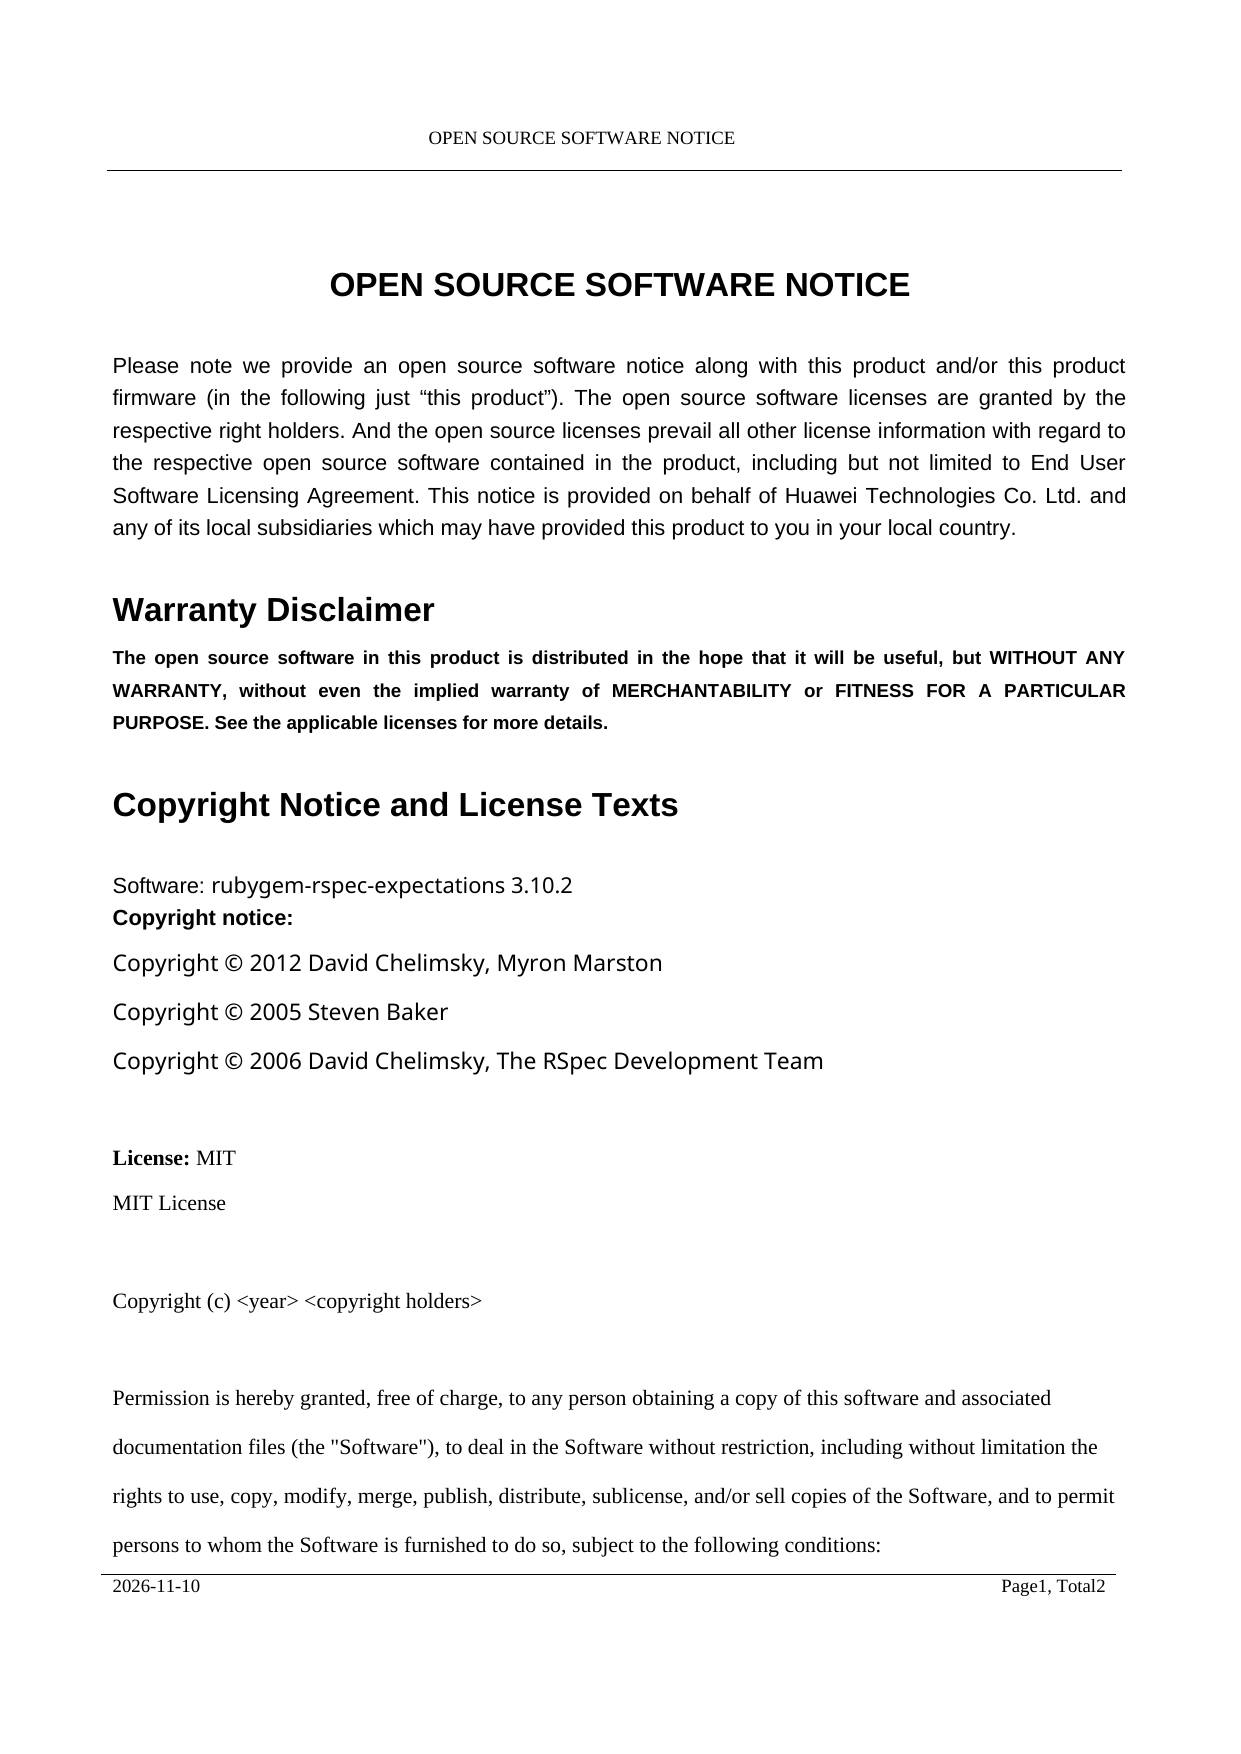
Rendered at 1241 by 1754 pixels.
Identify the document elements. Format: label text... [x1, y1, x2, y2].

text Copyright © 2012 David Chelimsky, Myron Marston Copyright © 2005 Steven Baker Copyright © 2006 David Chelimsky, The RSpec Development Team [112, 947, 1128, 1125]
text Warranty Disclaimer [112, 576, 1128, 641]
text Software: rubygem-rspec-expectations 3.10.2 [112, 869, 1128, 901]
text OPEN SOURCE SOFTWARE NOTICE [112, 251, 1128, 316]
text Copyright notice: [112, 901, 1128, 934]
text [112, 1187, 1128, 1560]
text The open source software in this product is distributed in the hope that it will be useful, but WITHOUT ANY WARRANTY, without even the implied warranty of MERCHANTABILITY or FITNESS FOR A PARTICULAR PURPOSE. See the applicable licenses for more details. [112, 641, 1128, 739]
text Copyright Notice and License Texts [112, 771, 1128, 836]
text Please note we provide an open source software notice along with this product and/or this product firmware (in the following just “this product”). The open source software licenses are granted by the respective right holders. And the open source licenses prevail all other license information with regard to the respective open source software contained in the product, including but not limited to End User Software Licensing Agreement. This notice is provided on behalf of Huawei Technologies Co. Ltd. and any of its local subsidiaries which may have provided this product to you in your local country. [112, 349, 1128, 544]
text License: MIT [112, 1142, 1128, 1174]
